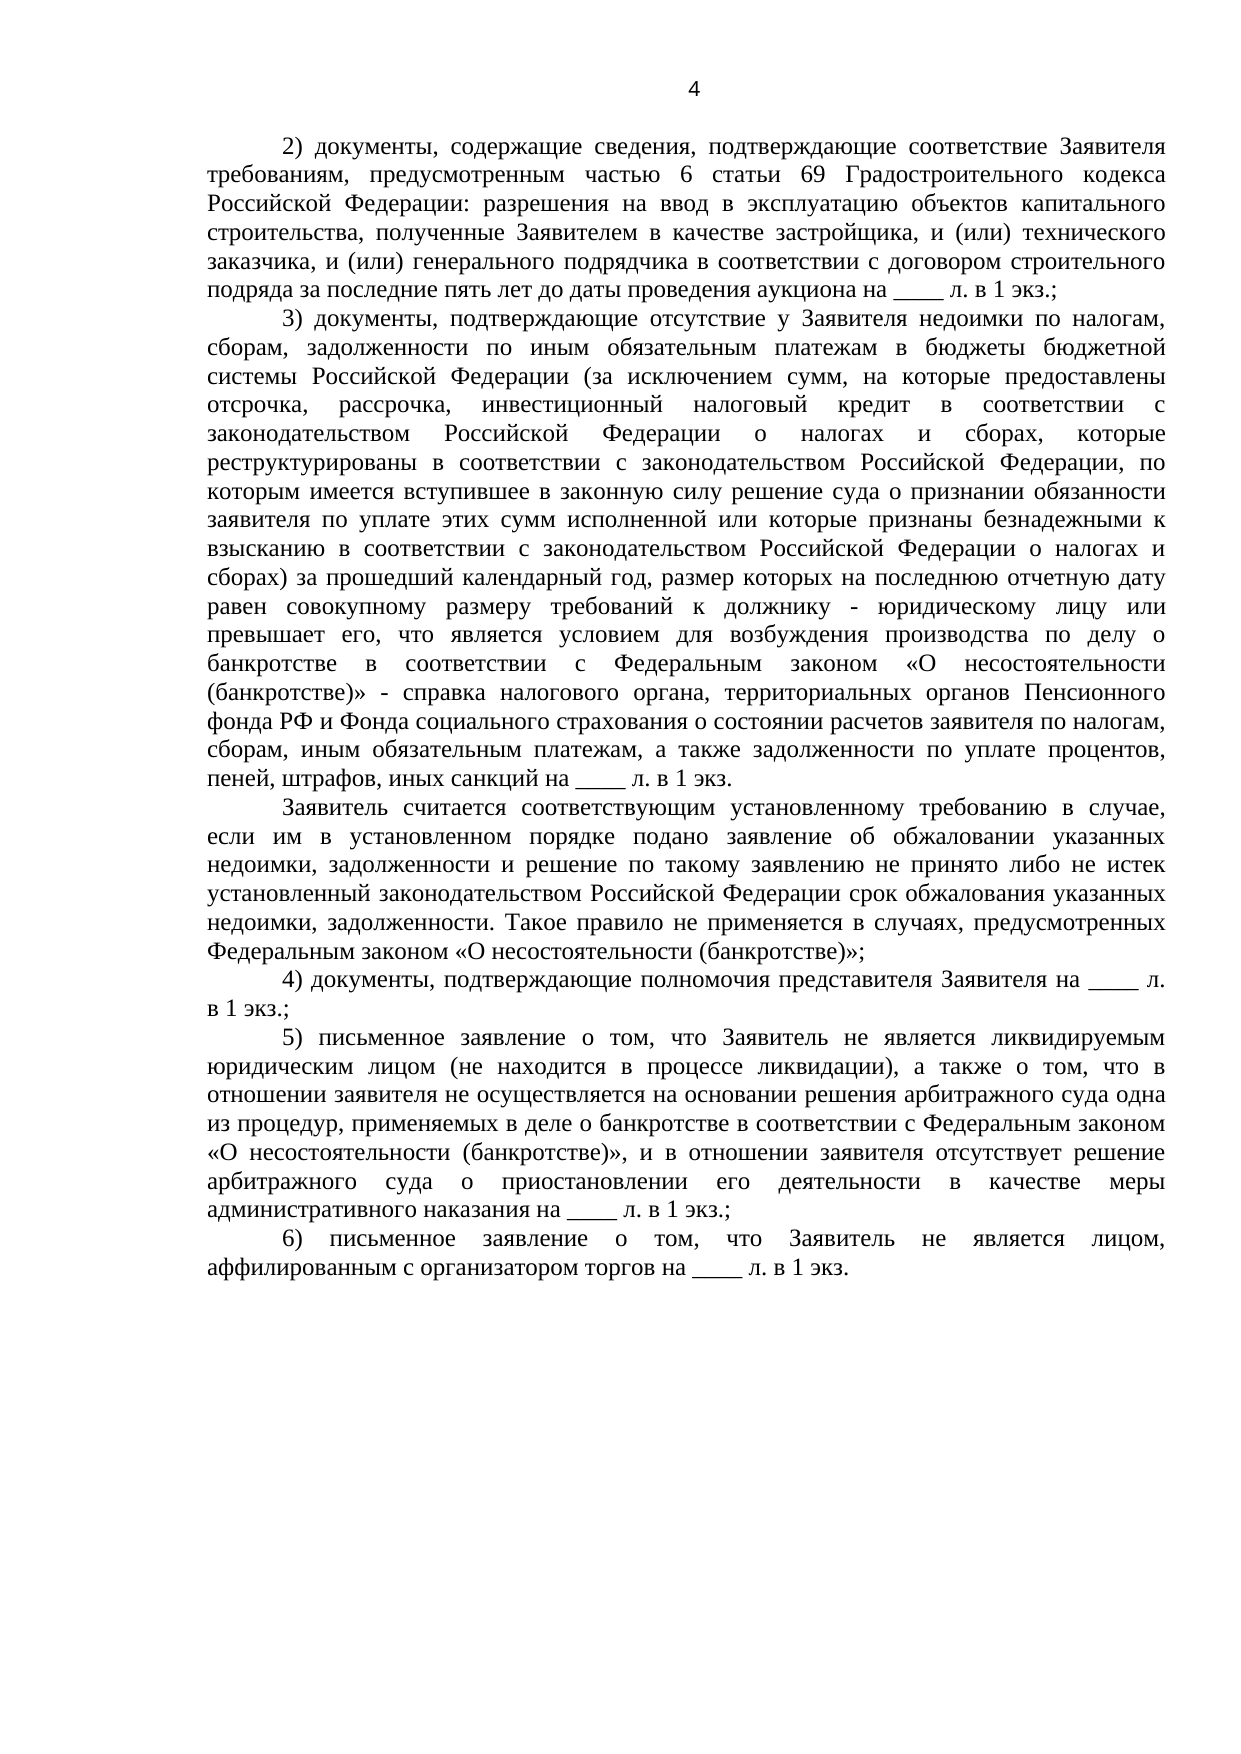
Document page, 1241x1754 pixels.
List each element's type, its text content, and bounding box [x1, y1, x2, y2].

text 6) письменное заявление о том, что Заявитель не является лицом, аффилированным с организатором торгов на ____ л. в 1 экз. [207, 1223, 1167, 1281]
text 5) письменное заявление о том, что Заявитель не является ликвидируемым юридическим лицом (не находится в процессе ликвидации), а также о том, что в отношении заявителя не осуществляется на основании решения арбитражного суда одна из процедур, применяемых в деле о банкротстве в соответствии с Федеральным законом «О несостоятельности (банкротстве)», и в отношении заявителя отсутствует решение арбитражного суда о приостановлении его деятельности в качестве меры административного наказания на ____ л. в 1 экз.; [207, 1022, 1167, 1223]
text 3) документы, подтверждающие отсутствие у Заявителя недоимки по налогам, сборам, задолженности по иным обязательным платежам в бюджеты бюджетной системы Российской Федерации (за исключением сумм, на которые предоставлены отсрочка, рассрочка, инвестиционный налоговый кредит в соответствии с законодательством Российской Федерации о налогах и сборах, которые реструктурированы в соответствии с законодательством Российской Федерации, по которым имеется вступившее в законную силу решение суда о признании обязанности заявителя по уплате этих сумм исполненной или которые признаны безнадежными к взысканию в соответствии с законодательством Российской Федерации о налогах и сборах) за прошедший календарный год, размер которых на последнюю отчетную дату равен совокупному размеру требований к должнику - юридическому лицу или превышает его, что является условием для возбуждения производства по делу о банкротстве в соответствии с Федеральным законом «О несостоятельности (банкротстве)» - справка налогового органа, территориальных органов Пенсионного фонда РФ и Фонда социального страхования о состоянии расчетов заявителя по налогам, сборам, иным обязательным платежам, а также задолженности по уплате процентов, пеней, штрафов, иных санкций на ____ л. в 1 экз. [207, 303, 1167, 792]
text 4) документы, подтверждающие полномочия представителя Заявителя на ____ л. в 1 экз.; [207, 964, 1167, 1022]
text Заявитель считается соответствующим установленному требованию в случае, если им в установленном порядке подано заявление об обжаловании указанных недоимки, задолженности и решение по такому заявлению не принято либо не истек установленный законодательством Российской Федерации срок обжалования указанных недоимки, задолженности. Такое правило не применяется в случаях, предусмотренных Федеральным законом «О несостоятельности (банкротстве)»; [207, 792, 1167, 964]
text 2) документы, содержащие сведения, подтверждающие соответствие Заявителя требованиям, предусмотренным частью 6 статьи 69 Градостроительного кодекса Российской Федерации: разрешения на ввод в эксплуатацию объектов капитального строительства, полученные Заявителем в качестве застройщика, и (или) технического заказчика, и (или) генерального подрядчика в соответствии с договором строительного подряда за последние пять лет до даты проведения аукциона на ____ л. в 1 экз.; [207, 131, 1167, 303]
